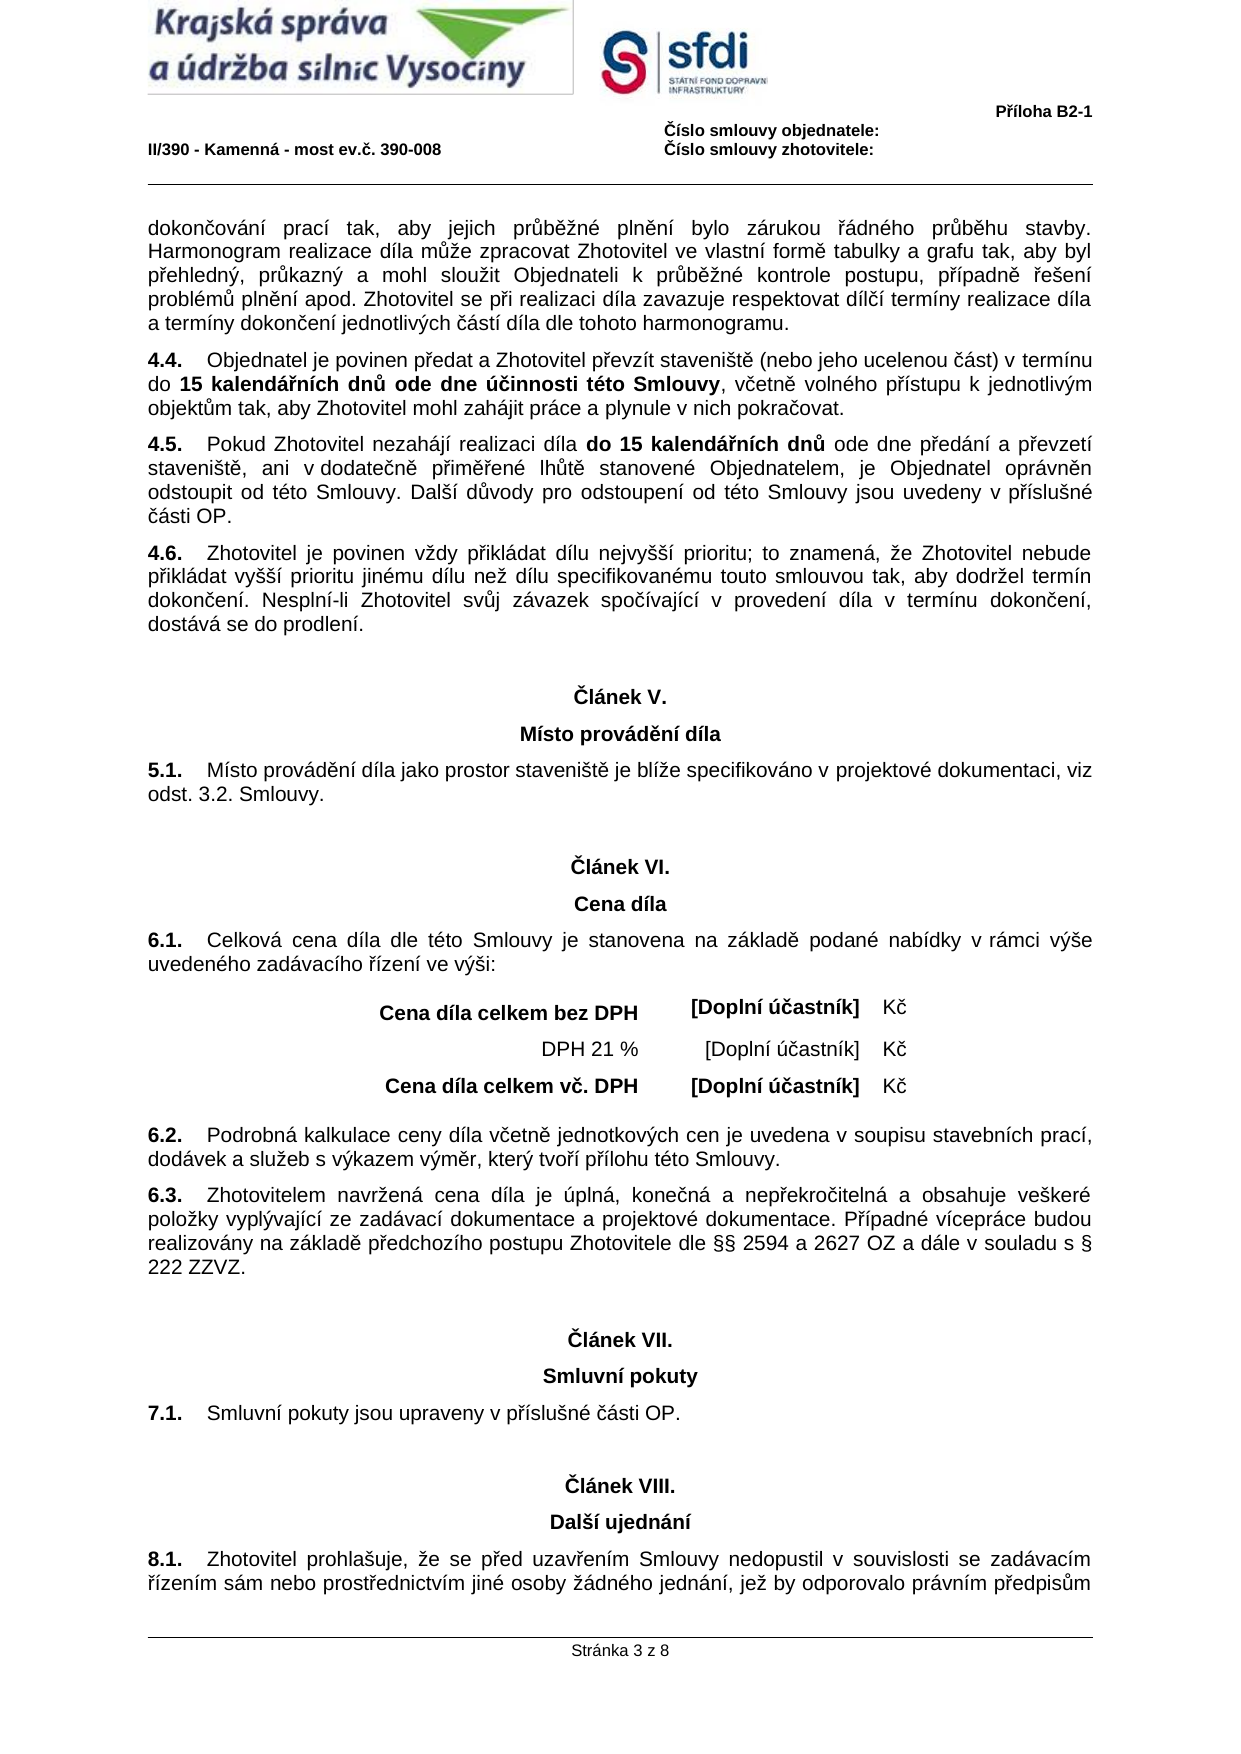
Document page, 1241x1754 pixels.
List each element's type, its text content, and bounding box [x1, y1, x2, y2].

text Článek VI. [148, 855, 1093, 879]
table_cell Kč [871, 1068, 1048, 1110]
list Pokud Zhotovitel nezahájí realizaci díla do 15 kalendářních dnů ode dne předání a převzetí staveniště, ani v dodatečně přiměřené lhůtě stanovené Objednatelem, je Objednatel oprávněn odstoupit od této Smlouvy. Další důvody pro odstoupení od této Smlouvy jsou uvedeny v příslušné části OP. [148, 432, 1093, 528]
subtitle Článek VII. [148, 1328, 1093, 1352]
table_cell [Doplní účastník] [650, 1031, 871, 1067]
subtitle Smluvní pokuty [148, 1364, 1093, 1388]
subtitle Článek VIII. [148, 1474, 1093, 1498]
list Smluvní pokuty jsou upraveny v příslušné části OP. [148, 1401, 1093, 1425]
table_cell DPH 21 % [177, 1031, 649, 1067]
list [148, 1547, 1093, 1594]
picture [598, 14, 768, 108]
table_header Cena díla celkem bez DPH [177, 988, 649, 1031]
table_cell [Doplní účastník] [650, 1068, 871, 1110]
list Celková cena díla dle této Smlouvy je stanovena na základě podané nabídky v rámci výše uvedeného zadávacího řízení ve výši: [148, 928, 1093, 976]
picture [147, 0, 574, 96]
list Podrobná kalkulace ceny díla včetně jednotkových cen je uvedena v soupisu stavebních prací, dodávek a služeb s výkazem výměr, který tvoří přílohu této Smlouvy. [148, 1123, 1093, 1171]
table_cell Kč [871, 1031, 1048, 1067]
subtitle Článek V. [148, 685, 1093, 709]
table_cell Cena díla celkem vč. DPH [177, 1068, 649, 1110]
subtitle Další ujednání [148, 1510, 1093, 1534]
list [148, 215, 1093, 335]
list Objednatel je povinen předat a Zhotovitel převzít staveniště (nebo jeho ucelenou část) v termínu do 15 kalendářních dnů ode dne účinnosti této Smlouvy, včetně volného přístupu k jednotlivým objektům tak, aby Zhotovitel mohl zahájit práce a plynule v nich pokračovat. [148, 348, 1093, 419]
table_header [Doplní účastník] [650, 988, 871, 1031]
table_header Kč [871, 988, 1048, 1031]
list Zhotovitelem navržená cena díla je úplná, konečná a nepřekročitelná a obsahuje veškeré položky vyplývající ze zadávací dokumentace a projektové dokumentace. Případné vícepráce budou realizovány na základě předchozího postupu Zhotovitele dle §§ 2594 a 2627 OZ a dále v souladu s § 222 ZZVZ. [148, 1183, 1093, 1279]
list Zhotovitel je povinen vždy přikládat dílu nejvyšší prioritu; to znamená, že Zhotovitel nebude přikládat vyšší prioritu jinému dílu než dílu specifikovanému touto smlouvou tak, aby dodržel termín dokončení. Nesplní-li Zhotovitel svůj závazek spočívající v provedení díla v termínu dokončení, dostává se do prodlení. [148, 540, 1093, 636]
subtitle Místo provádění díla [148, 722, 1093, 746]
list Místo provádění díla jako prostor staveniště je blíže specifikováno v projektové dokumentaci, viz odst. 3.2. Smlouvy. [148, 758, 1093, 806]
subtitle Cena díla [148, 891, 1093, 915]
